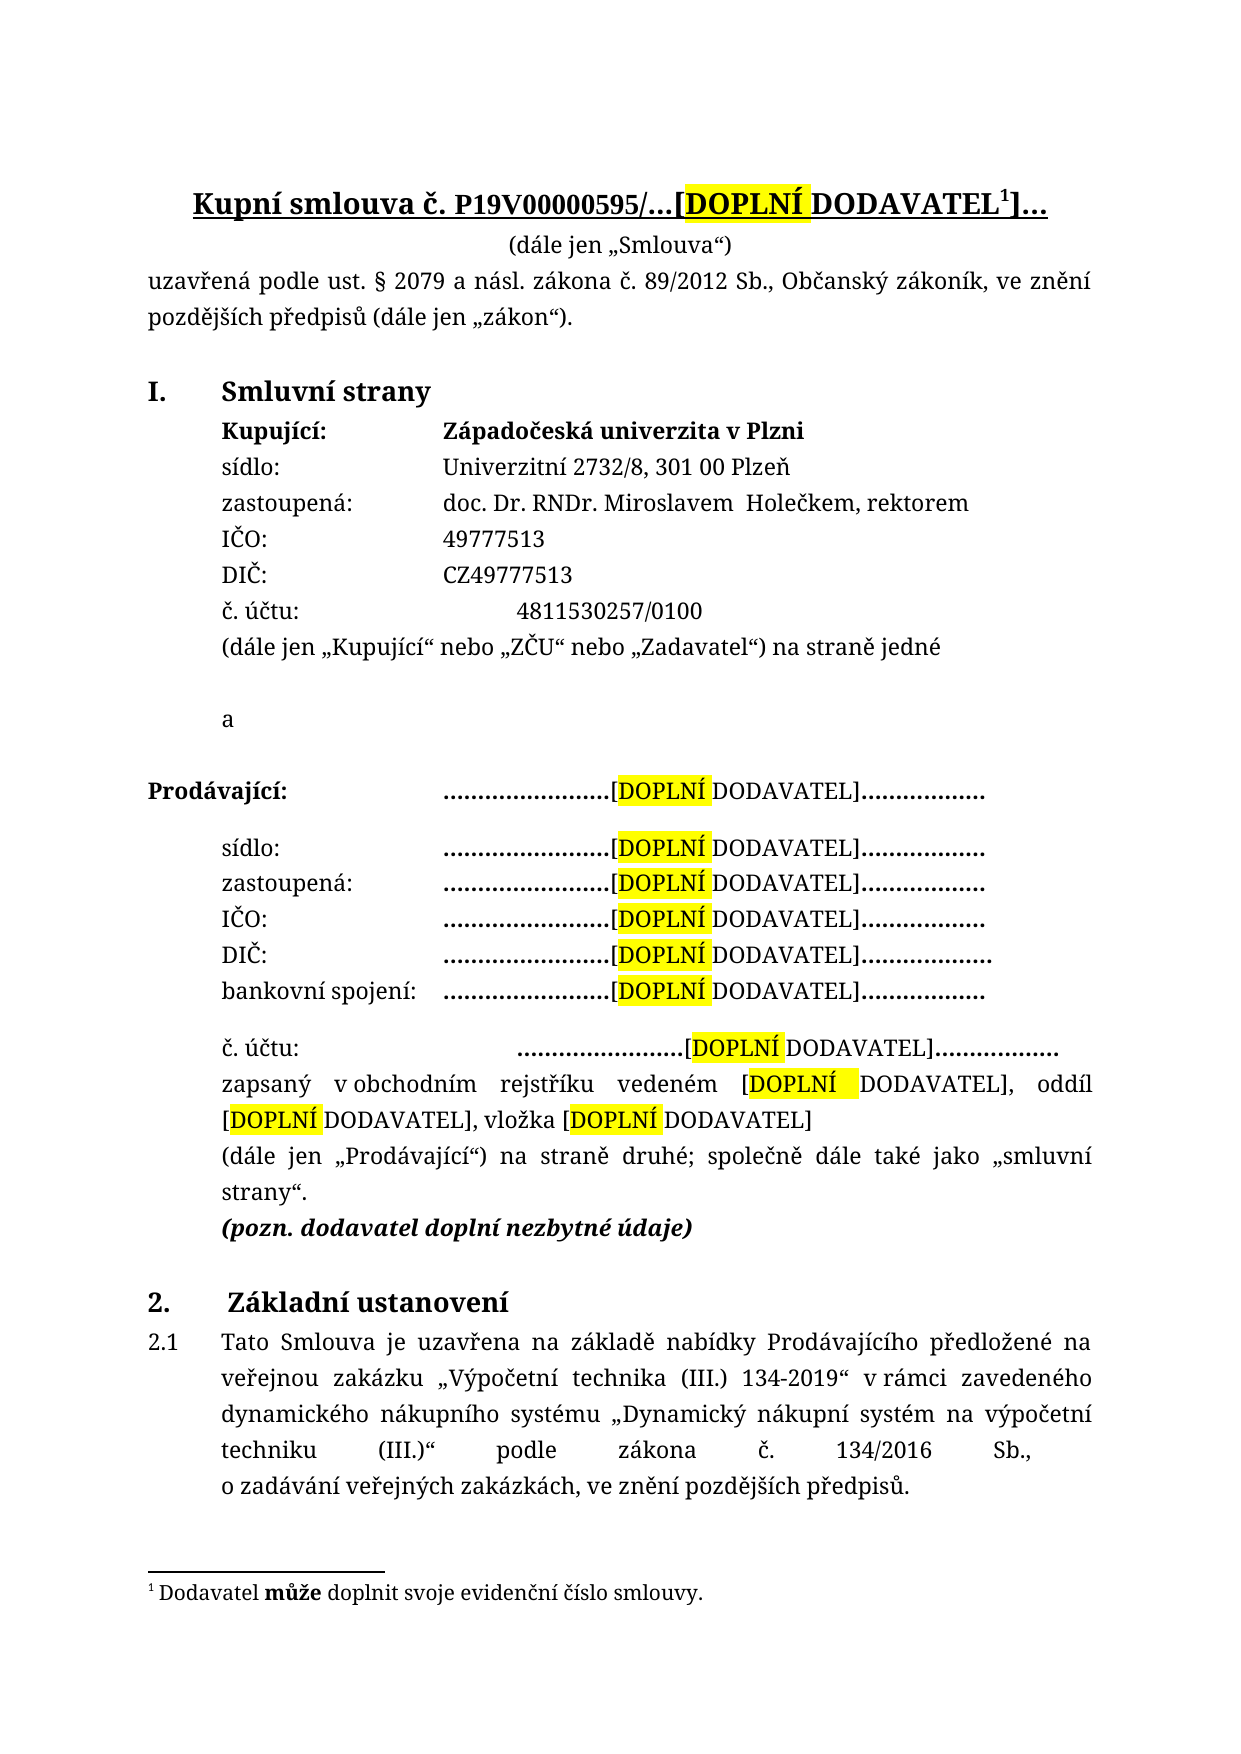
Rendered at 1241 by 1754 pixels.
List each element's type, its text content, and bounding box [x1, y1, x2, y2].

text Kupní smlouva č. P19V00000595/...[DOPLNÍ DODAVATEL]… [148, 183, 1093, 223]
text 2. Základní ustanovení [148, 1283, 1093, 1320]
text zastoupená: ……………………[DOPLNÍ DODAVATEL]……………… [221, 867, 1093, 899]
text zastoupená: doc. Dr. RNDr. Miroslavem Holečkem, rektorem [221, 487, 1093, 518]
text sídlo: ……………………[DOPLNÍ DODAVATEL]……………… [221, 831, 618, 863]
text DIČ: ……………………[DOPLNÍ DODAVATEL]………………. [712, 939, 1093, 971]
text zapsaný v obchodním rejstříku vedeném [DOPLNÍ DODAVATEL], oddíl [DOPLNÍ DODAVATEL], vložka [DOPLNÍ DODAVATEL] [221, 1068, 1093, 1135]
text uzavřená podle ust. § 2079 a násl. zákona č. 89/2012 Sb., Občanský zákoník, ve znění pozdějších předpisů (dále jen „zákon“). [148, 265, 1093, 332]
text č. účtu: ……………………[DOPLNÍ DODAVATEL]……………… [785, 1032, 1093, 1063]
text (dále jen „Smlouva“) [148, 229, 1093, 260]
text Kupující: Západočeská univerzita v Plzni [221, 415, 1093, 447]
text Prodávající: ……………………[DOPLNÍ DODAVATEL]……………… [712, 775, 1093, 806]
text č. účtu: ……………………[DOPLNÍ DODAVATEL]……………… [221, 1032, 692, 1063]
text sídlo: Univerzitní 2732/8, 301 00 Plzeň [221, 451, 1093, 482]
text (pozn. dodavatel doplní nezbytné údaje) [148, 1212, 1093, 1243]
text a [221, 703, 1093, 734]
text 2.1 Tato Smlouva je uzavřena na základě nabídky Prodávajícího předložené na veřejnou zakázku „Výpočetní technika (III.) 134-2019“ v rámci zavedeného dynamického nákupního systému „Dynamický nákupní systém na výpočetní techniku (III.)“ podle zákona č. 134/2016 Sb., o zadávání veřejných zakázkách, ve znění pozdějších předpisů. [148, 1326, 1093, 1501]
text IČO: ……………………[DOPLNÍ DODAVATEL]……………… [221, 903, 618, 934]
text I. Smluvní strany [148, 373, 1093, 410]
text DIČ: CZ49777513 [221, 559, 1093, 590]
text č. účtu: 4811530257/0100 [221, 595, 1093, 626]
text (dále jen „Kupující“ nebo „ZČU“ nebo „Zadavatel“) na straně jedné [221, 631, 1093, 662]
text bankovní spojení: ……………………[DOPLNÍ DODAVATEL]……………… [148, 975, 618, 1006]
text (dále jen „Prodávající“) na straně druhé; společně dále také jako „smluvní strany“. [221, 1140, 1093, 1207]
text bankovní spojení: ……………………[DOPLNÍ DODAVATEL]……………… [712, 975, 1093, 1006]
text Prodávající: ……………………[DOPLNÍ DODAVATEL]……………… [148, 775, 618, 806]
text sídlo: ……………………[DOPLNÍ DODAVATEL]……………… [712, 831, 1093, 863]
text DIČ: ……………………[DOPLNÍ DODAVATEL]………………. [221, 939, 618, 971]
text IČO: ……………………[DOPLNÍ DODAVATEL]……………… [712, 903, 1093, 934]
text IČO: 49777513 [221, 523, 1093, 554]
